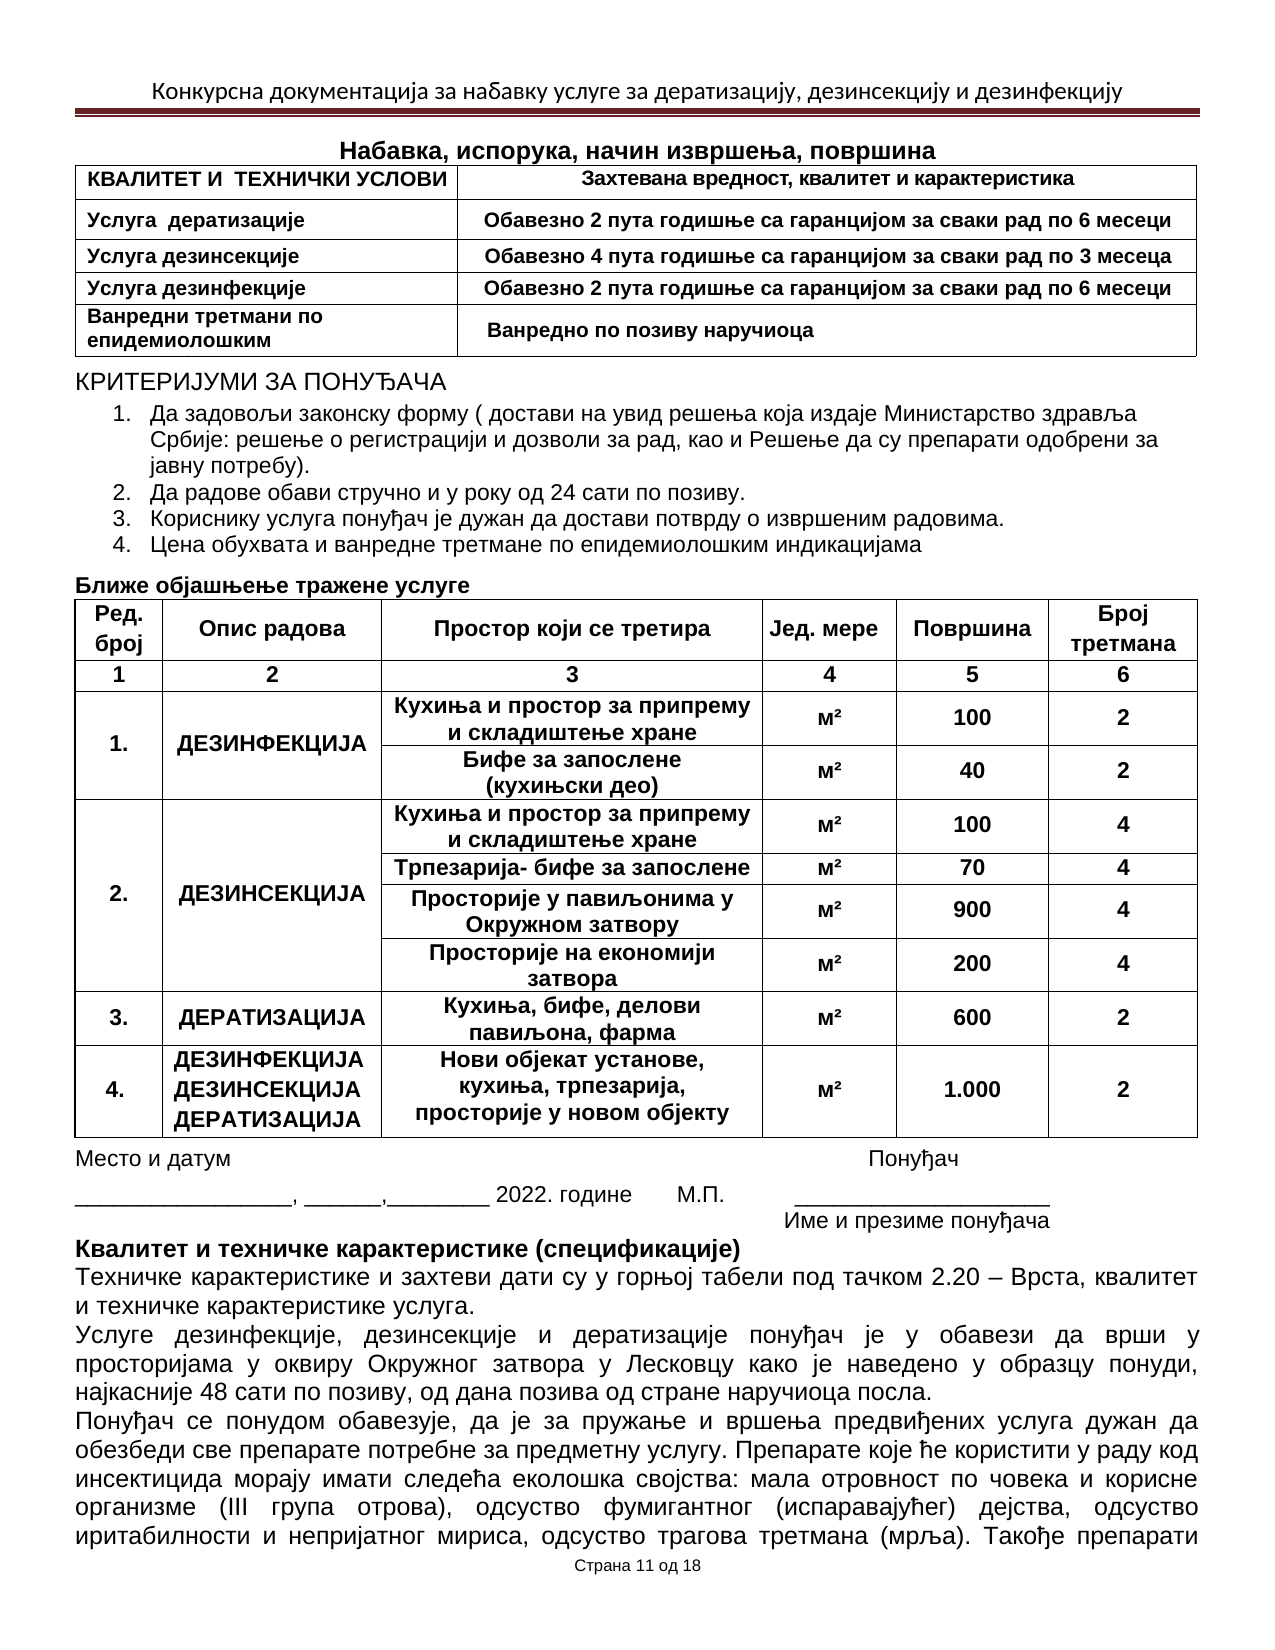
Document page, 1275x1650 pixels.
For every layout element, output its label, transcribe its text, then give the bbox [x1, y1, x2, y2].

table_cell 4 [1049, 885, 1197, 937]
table_cell 900 [897, 885, 1048, 937]
table_cell 4 [1049, 854, 1197, 884]
table_cell м² [763, 939, 896, 991]
table_cell ДЕЗИНФЕКЦИЈА [163, 692, 381, 799]
table_cell 1. [76, 692, 162, 799]
table_header КВАЛИТЕТ И ТЕХНИЧКИ УСЛОВИ [76, 166, 457, 199]
table_header Опис радова [163, 600, 381, 660]
table_header Простор који се третира [382, 600, 762, 660]
table_cell м² [763, 992, 896, 1045]
table_cell Нови објекат установе, кухиња, трпезарија, просторије у новом објекту [382, 1046, 762, 1137]
table_cell м² [763, 692, 896, 745]
table_cell Обавезно 2 пута годишње са гаранцијом за сваки рад по 6 месеци [458, 200, 1196, 239]
table_cell Услуга дератизације [76, 200, 457, 239]
table_cell 1 [76, 661, 162, 691]
table_cell м² [763, 885, 896, 937]
table_cell 5 [897, 661, 1048, 691]
table_cell Ванредно по позиву наручиоца [458, 305, 1196, 356]
text _________________, ______,________ 2022. године М.П. ____________________ [75, 1181, 1200, 1207]
table_header Захтевана вредност, квалитет и карактеристика [458, 166, 1196, 199]
table_cell 70 [897, 854, 1048, 884]
table_cell 2 [163, 661, 381, 691]
text Набавка, испорука, начин извршења, површина [0, 136, 1275, 165]
table_cell м² [763, 800, 896, 852]
table_cell 2 [1049, 746, 1197, 799]
table_cell 2 [1049, 992, 1197, 1045]
table_cell Услуга дезинфекције [76, 273, 457, 304]
table_cell 2 [1049, 692, 1197, 745]
table_cell Ванредни третмани по епидемиолошким индикацијама [76, 305, 457, 356]
list Цена обухвата и ванредне третмане по епидемиолошким индикацијама [112, 531, 1200, 558]
table_cell ДЕРАТИЗАЦИЈА [163, 992, 381, 1045]
table_cell м² [763, 746, 896, 799]
table_cell 2 [1049, 1046, 1197, 1137]
table_cell Просторије на економији затвора [382, 939, 762, 991]
table_cell 600 [897, 992, 1048, 1045]
table_cell 3. [76, 992, 162, 1045]
table_cell 4. [76, 1046, 162, 1137]
table_cell 6 [1049, 661, 1197, 691]
table_cell 4 [1049, 800, 1197, 852]
text Квалитет и техничке карактеристике (спецификације) [75, 1234, 1200, 1262]
table_cell Обавезно 4 пута годишње са гаранцијом за сваки рад по 3 месеца [458, 240, 1196, 271]
text Име и презиме понуђача [104, 1207, 1200, 1234]
table_cell м² [763, 1046, 896, 1137]
list Да задовољи законску форму ( достави на увид решења која издаје Министарство здравља Србије: решење о регистрацији и дозволи за рад, као и Решење да су препарати одобрени за јавну потребу). [112, 400, 1200, 479]
table_header Ред. број [76, 600, 162, 660]
table_header Површина [897, 600, 1048, 660]
table_cell Обавезно 2 пута годишње са гаранцијом за сваки рад по 6 месеци [458, 273, 1196, 304]
table_cell Кухиња и простор за припрему и складиштење хране [382, 800, 762, 852]
table_cell 3 [382, 661, 762, 691]
table_cell ДЕЗИНФЕКЦИЈА ДЕЗИНСЕКЦИЈА ДЕРАТИЗАЦИЈА [163, 1046, 381, 1137]
table_cell 200 [897, 939, 1048, 991]
table_cell ДЕЗИНСЕКЦИЈА [163, 800, 381, 991]
list Кориснику услуга понуђач је дужан да достави потврду о извршеним радовима. [112, 505, 1200, 531]
table_cell Просторије у павиљонима у Окружном затвору [382, 885, 762, 937]
table_cell Услуга дезинсекције [76, 240, 457, 271]
table_cell Бифе за запослене (кухињски део) [382, 746, 762, 799]
table_cell 2. [76, 800, 162, 991]
table_cell 4 [1049, 939, 1197, 991]
text Техничке карактеристике и захтеви дати су у горњој табели под тачком 2.20 – Врста, квалитет и техничке карактеристике услуга. [75, 1262, 1200, 1320]
table_cell 40 [897, 746, 1048, 799]
table_cell 1.000 [897, 1046, 1048, 1137]
table_cell м² [763, 854, 896, 884]
table_cell 100 [897, 800, 1048, 852]
text Услуге дезинфекције, дезинсекције и дератизације понуђач је у обавези да врши у просторијама у оквиру Окружног затвора у Лесковцу како је наведено у образцу понуди, најкасније 48 сати по позиву, од дана позива од стране наручиоца посла. [75, 1320, 1200, 1406]
text Ближе објашњење тражене услуге [75, 572, 1200, 598]
table_cell Кухиња, бифе, делови павиљона, фарма [382, 992, 762, 1045]
list Да радове обави стручно и у року од 24 сати по позиву. [112, 479, 1200, 505]
table_cell Трпезарија- бифе за запослене [382, 854, 762, 884]
table_cell 100 [897, 692, 1048, 745]
table_header Број третмана [1049, 600, 1197, 660]
table_cell Кухиња и простор за припрему и складиштење хране [382, 692, 762, 745]
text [75, 1406, 1200, 1550]
table_cell 4 [763, 661, 896, 691]
table_header Јед. мере [763, 600, 896, 660]
text КРИТЕРИЈУМИ ЗА ПОНУЂАЧА [75, 367, 1200, 395]
text Место и датум Понуђач [75, 1145, 1200, 1171]
